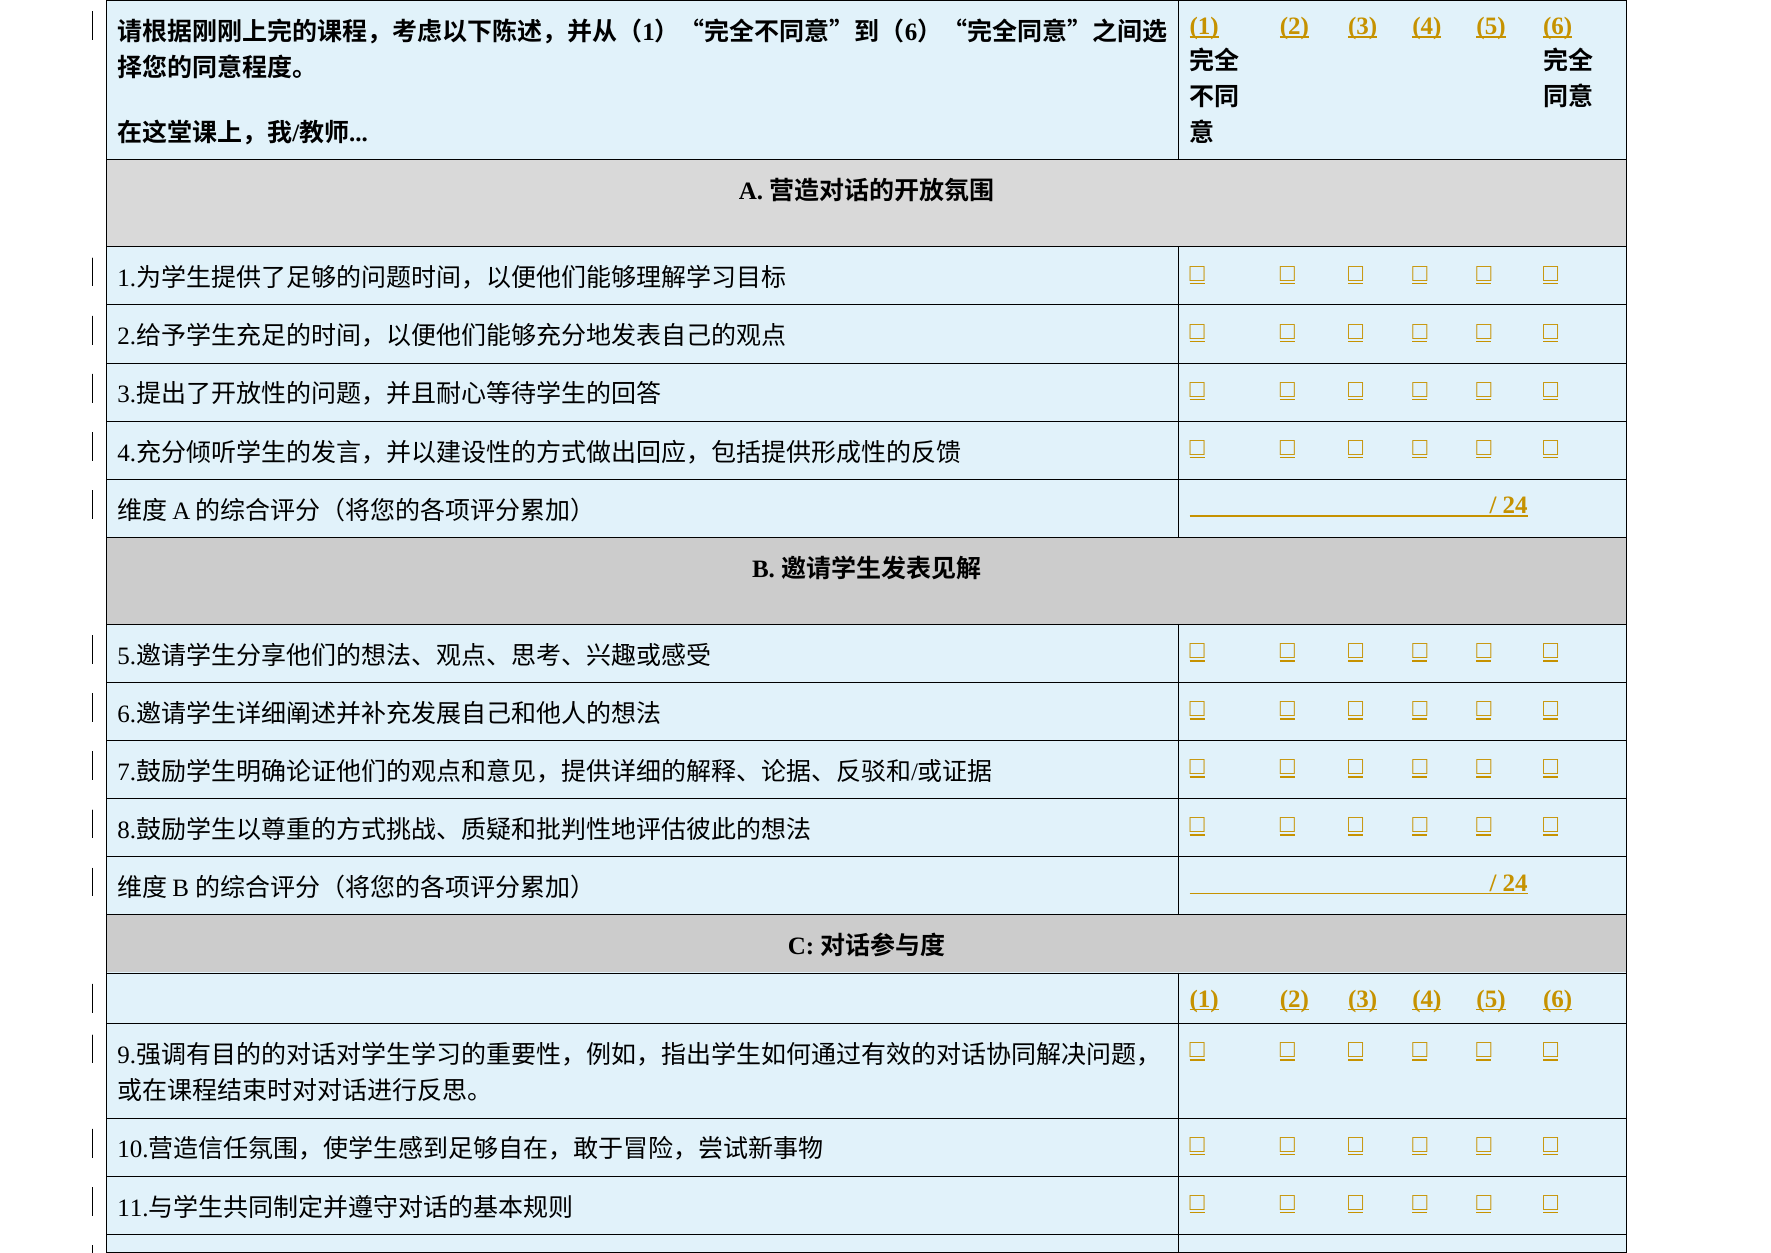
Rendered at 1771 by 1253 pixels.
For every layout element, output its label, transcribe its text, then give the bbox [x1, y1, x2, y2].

table_cell A. 营造对话的开放氛围 [107, 160, 1626, 246]
table_cell B. 邀请学生发表见解 [107, 538, 1626, 624]
table_cell C: 对话参与度 [107, 915, 1626, 972]
